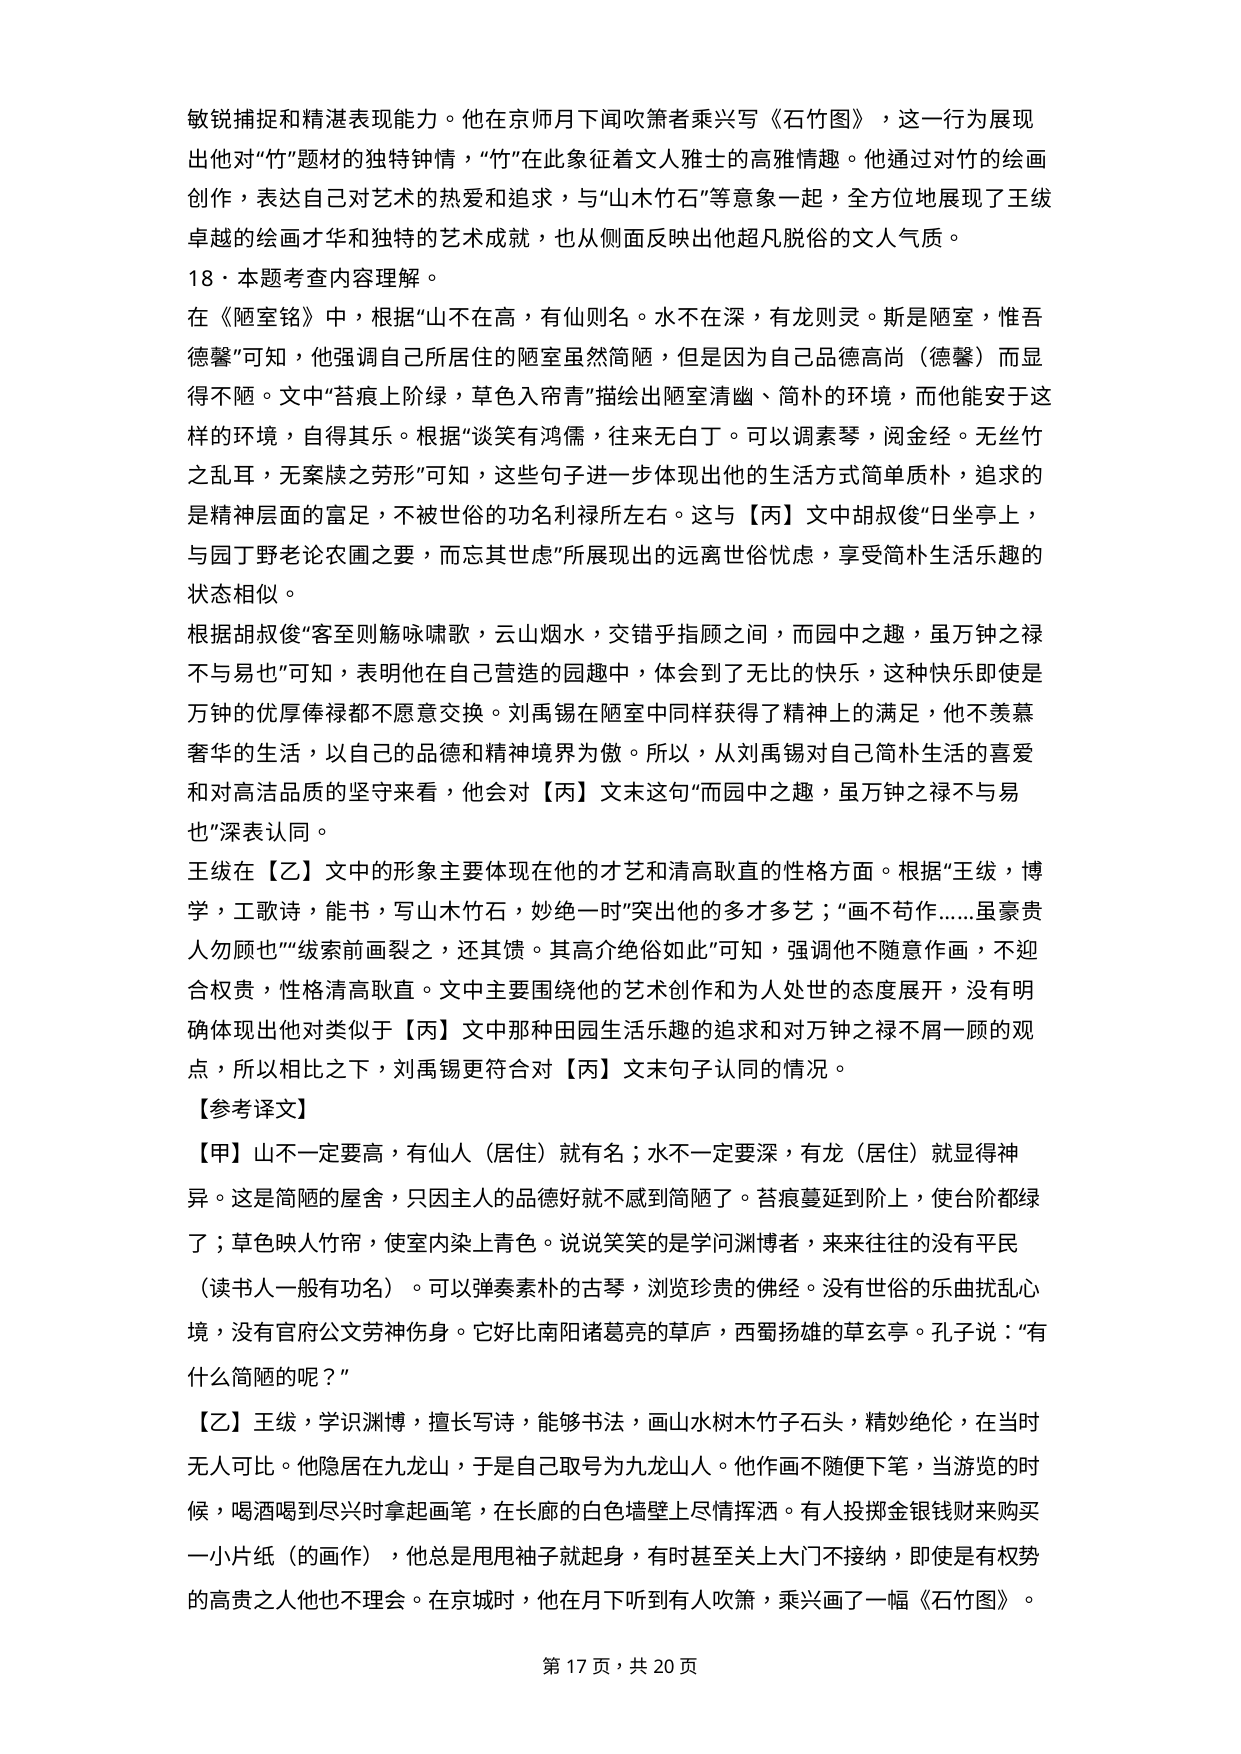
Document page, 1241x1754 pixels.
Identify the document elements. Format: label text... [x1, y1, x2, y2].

text 18．本题考查内容理解。 [187, 262, 1053, 292]
text 王绂在【乙】文中的形象主要体现在他的才艺和清高耿直的性格方面。根据“王绂，博学，工歌诗，能书，写山木竹石，妙绝一时”突出他的多才多艺；“画不苟作……虽豪贵人勿顾也”“绂索前画裂之，还其馈。其高介绝俗如此”可知，强调他不随意作画，不迎合权贵，性格清高耿直。文中主要围绕他的艺术创作和为人处世的态度展开，没有明确体现出他对类似于【丙】文中那种田园生活乐趣的追求和对万钟之禄不屑一顾的观点，所以相比之下，刘禹锡更符合对【丙】文末句子认同的情况。 [187, 856, 1053, 1084]
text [187, 1407, 1053, 1615]
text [187, 104, 1053, 253]
text 在《陋室铭》中，根据“山不在高，有仙则名。水不在深，有龙则灵。斯是陋室，惟吾德馨”可知，他强调自己所居住的陋室虽然简陋，但是因为自己品德高尚（德馨）而显得不陋。文中“苔痕上阶绿，草色入帘青”描绘出陋室清幽、简朴的环境，而他能安于这样的环境，自得其乐。根据“谈笑有鸿儒，往来无白丁。可以调素琴，阅金经。无丝竹之乱耳，无案牍之劳形”可知，这些句子进一步体现出他的生活方式简单质朴，追求的是精神层面的富足，不被世俗的功名利禄所左右。这与【丙】文中胡叔俊“日坐亭上，与园丁野老论农圃之要，而忘其世虑”所展现出的远离世俗忧虑，享受简朴生活乐趣的状态相似。 [187, 302, 1053, 609]
text 根据胡叔俊“客至则觞咏啸歌，云山烟水，交错乎指顾之间，而园中之趣，虽万钟之禄不与易也”可知，表明他在自己营造的园趣中，体会到了无比的快乐，这种快乐即使是万钟的优厚俸禄都不愿意交换。刘禹锡在陋室中同样获得了精神上的满足，他不羡慕奢华的生活，以自己的品德和精神境界为傲。所以，从刘禹锡对自己简朴生活的喜爱和对高洁品质的坚守来看，他会对【丙】文末这句“而园中之趣，虽万钟之禄不与易也”深表认同。 [187, 619, 1053, 846]
text 【参考译文】 [187, 1094, 1053, 1123]
text 【甲】山不一定要高，有仙人（居住）就有名；水不一定要深，有龙（居住）就显得神异。这是简陋的屋舍，只因主人的品德好就不感到简陋了。苔痕蔓延到阶上，使台阶都绿了；草色映人竹帘，使室内染上青色。说说笑笑的是学问渊博者，来来往往的没有平民（读书人一般有功名）。可以弹奏素朴的古琴，浏览珍贵的佛经。没有世俗的乐曲扰乱心境，没有官府公文劳神伤身。它好比南阳诸葛亮的草庐，西蜀扬雄的草玄亭。孔子说：“有什么简陋的呢？” [187, 1138, 1053, 1392]
